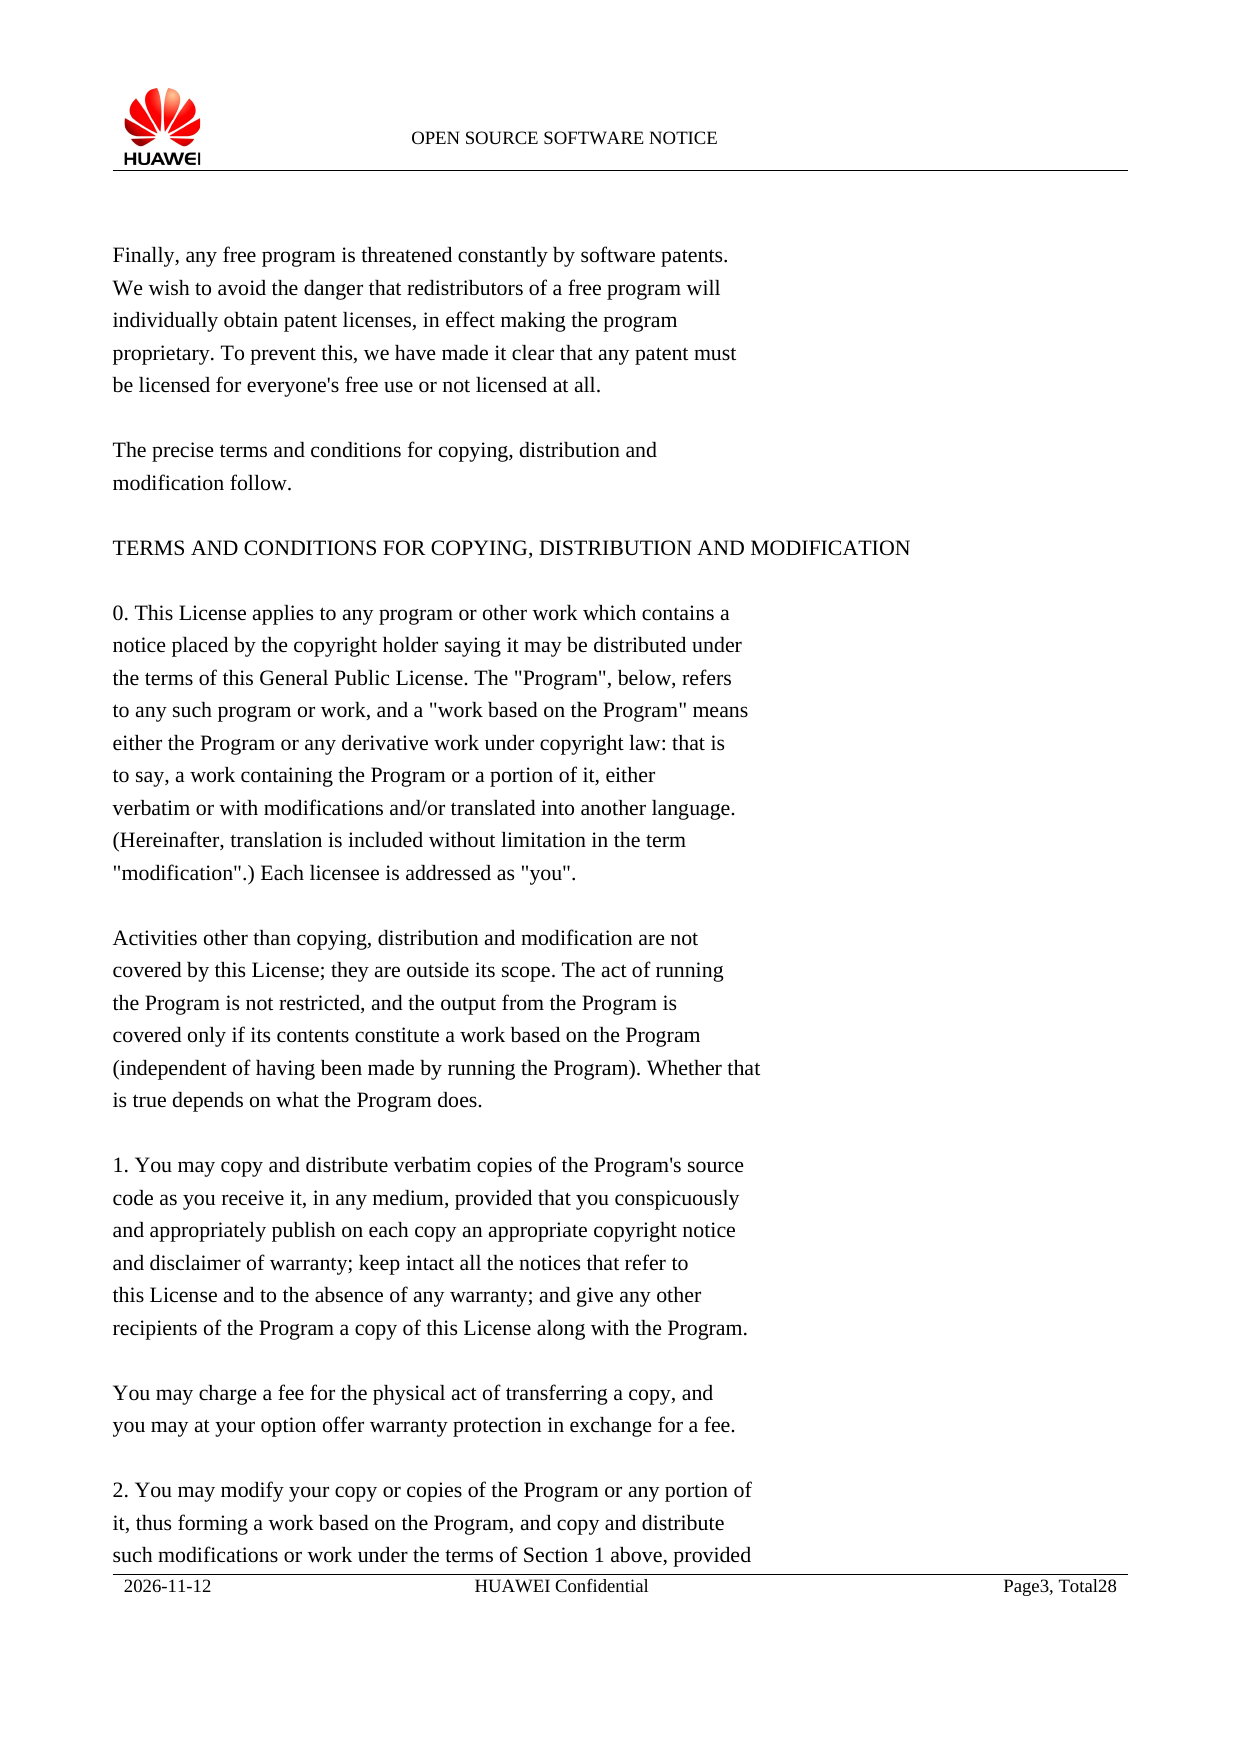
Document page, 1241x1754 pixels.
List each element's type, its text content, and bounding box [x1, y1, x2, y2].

picture [124, 88, 201, 165]
